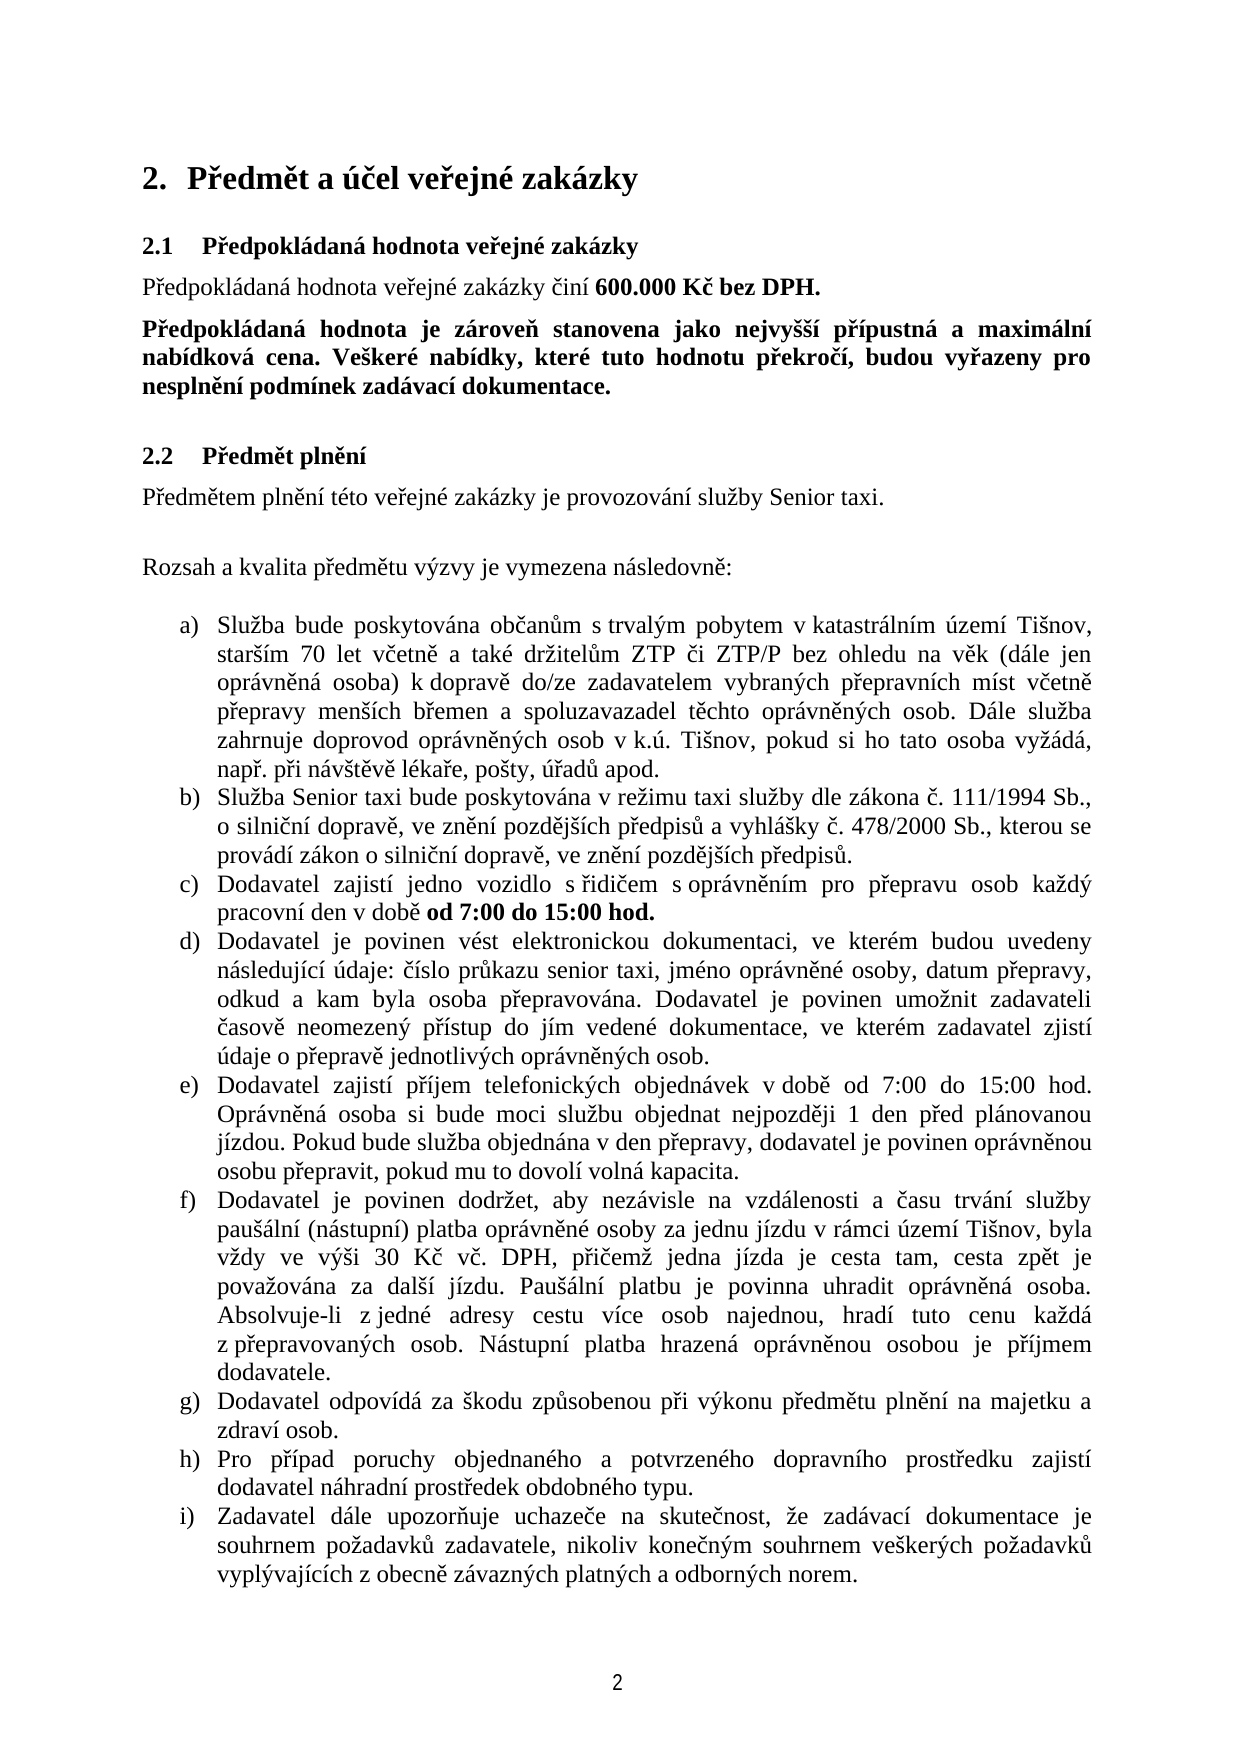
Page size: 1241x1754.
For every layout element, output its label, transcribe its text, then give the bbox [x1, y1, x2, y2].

list Pro případ poruchy objednaného a potvrzeného dopravního prostředku zajistí dodavatel náhradní prostředek obdobného typu. [179, 1444, 1092, 1501]
list Služba Senior taxi bude poskytována v režimu taxi služby dle zákona č. 111/1994 Sb., o silniční dopravě, ve znění pozdějších předpisů a vyhlášky č. 478/2000 Sb., kterou se provádí zákon o silniční dopravě, ve znění pozdějších předpisů. [179, 782, 1092, 869]
list Dodavatel je povinen vést elektronickou dokumentaci, ve kterém budou uvedeny následující údaje: číslo průkazu senior taxi, jméno oprávněné osoby, datum přepravy, odkud a kam byla osoba přepravována. Dodavatel je povinen umožnit zadavateli časově neomezený přístup do jím vedené dokumentace, ve kterém zadavatel zjistí údaje o přepravě jednotlivých oprávněných osob. [179, 926, 1092, 1070]
list Předpokládaná hodnota veřejné zakázky [142, 231, 1092, 260]
list Předmět plnění [142, 441, 1092, 470]
text Předpokládaná hodnota je zároveň stanovena jako nejvyšší přípustná a maximální nabídková cena. Veškeré nabídky, které tuto hodnotu překročí, budou vyřazeny pro nesplnění podmínek zadávací dokumentace. [142, 314, 1092, 400]
text Předpokládaná hodnota veřejné zakázky činí 600.000 Kč bez DPH. [142, 272, 1092, 301]
list Dodavatel zajistí jedno vozidlo s řidičem s oprávněním pro přepravu osob každý pracovní den v době od 7:00 do 15:00 hod. [179, 869, 1092, 926]
list Dodavatel odpovídá za škodu způsobenou při výkonu předmětu plnění na majetku a zdraví osob. [179, 1386, 1092, 1444]
subtitle Předmět a účel veřejné zakázky [142, 158, 1092, 196]
list Služba bude poskytována občanům s trvalým pobytem v katastrálním území Tišnov, starším 70 let včetně a také držitelům ZTP či ZTP/P bez ohledu na věk (dále jen oprávněná osoba) k dopravě do/ze zadavatelem vybraných přepravních míst včetně přepravy menších břemen a spoluzavazadel těchto oprávněných osob. Dále služba zahrnuje doprovod oprávněných osob v k.ú. Tišnov, pokud si ho tato osoba vyžádá, např. při návštěvě lékaře, pošty, úřadů apod. [179, 610, 1092, 782]
list Dodavatel je povinen dodržet, aby nezávisle na vzdálenosti a času trvání služby paušální (nástupní) platba oprávněné osoby za jednu jízdu v rámci území Tišnov, byla vždy ve výši 30 Kč vč. DPH, přičemž jedna jízda je cesta tam, cesta zpět je považována za další jízdu. Paušální platbu je povinna uhradit oprávněná osoba. Absolvuje-li z jedné adresy cestu více osob najednou, hradí tuto cenu každá z přepravovaných osob. Nástupní platba hrazená oprávněnou osobou je příjmem dodavatele. [179, 1185, 1092, 1386]
list Dodavatel zajistí příjem telefonických objednávek v době od 7:00 do 15:00 hod. Oprávněná osoba si bude moci službu objednat nejpozději 1 den před plánovanou jízdou. Pokud bude služba objednána v den přepravy, dodavatel je povinen oprávněnou osobu přepravit, pokud mu to dovolí volná kapacita. [179, 1070, 1092, 1185]
list Zadavatel dále upozorňuje uchazeče na skutečnost, že zadávací dokumentace je souhrnem požadavků zadavatele, nikoliv konečným souhrnem veškerých požadavků vyplývajících z obecně závazných platných a odborných norem. [179, 1501, 1092, 1587]
text Rozsah a kvalita předmětu výzvy je vymezena následovně: [142, 552, 1092, 581]
text Předmětem plnění této veřejné zakázky je provozování služby Senior taxi. [142, 482, 1092, 511]
